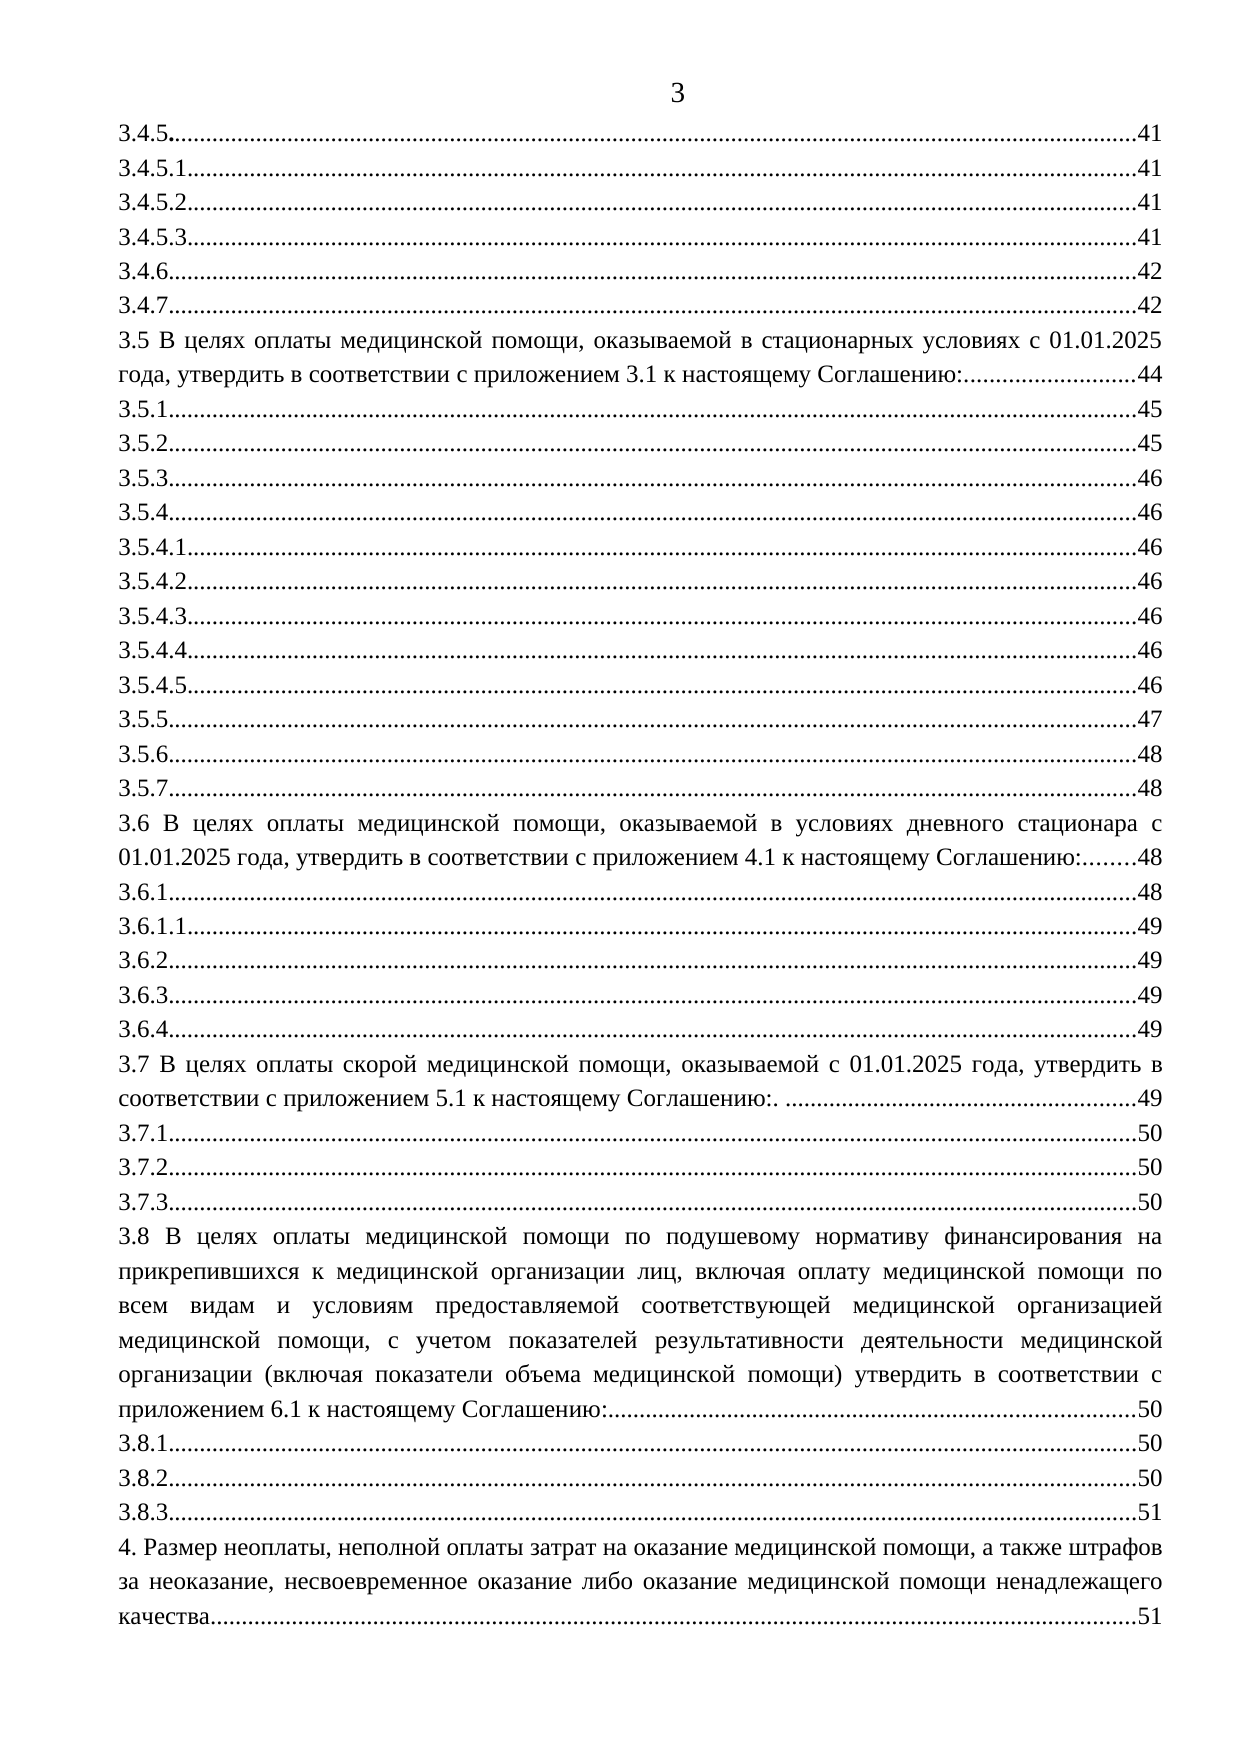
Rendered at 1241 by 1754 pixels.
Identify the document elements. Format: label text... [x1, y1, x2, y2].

text 3.6.2. 49 [118, 946, 1163, 974]
text 3.5.1. 45 [118, 394, 1163, 423]
text 4. Размер неоплаты, неполной оплаты затрат на оказание медицинской помощи, а также штрафов за неоказание, несвоевременное оказание либо оказание медицинской помощи ненадлежащего качества 51 [118, 1532, 1163, 1629]
text 3.6.4. 49 [118, 1014, 1163, 1043]
text 3.5.4. 46 [118, 497, 1163, 526]
text 3.5.6. 48 [118, 739, 1163, 767]
text 3.4.5.2. 41 [118, 187, 1163, 216]
text 3.4.7. 42 [118, 291, 1163, 319]
text 3.5.4.5. 46 [118, 670, 1163, 698]
text 3.4.6. 42 [118, 256, 1163, 285]
text 3.5.4.3. 46 [118, 601, 1163, 629]
text 3.7.1. 50 [118, 1118, 1163, 1147]
text 3.6 В целях оплаты медицинской помощи, оказываемой в условиях дневного стационара с 01.01.2025 года, утвердить в соответствии с приложением 4.1 к настоящему Соглашению:. 48 [118, 808, 1163, 871]
text 3.8 В целях оплаты медицинской помощи по подушевому нормативу финансирования на прикрепившихся к медицинской организации лиц, включая оплату медицинской помощи по всем видам и условиям предоставляемой соответствующей медицинской организацией медицинской помощи, с учетом показателей результативности деятельности медицинской организации (включая показатели объема медицинской помощи) утвердить в соответствии с приложением 6.1 к настоящему Соглашению: 50 [118, 1221, 1163, 1423]
text 3.5.3. 46 [118, 463, 1163, 492]
text 3.5.2. 45 [118, 428, 1163, 457]
text 3.5.7. 48 [118, 773, 1163, 802]
text 3.6.1.1. 49 [118, 911, 1163, 940]
text 3.5 В целях оплаты медицинской помощи, оказываемой в стационарных условиях с 01.01.2025 года, утвердить в соответствии с приложением 3.1 к настоящему Соглашению:. 44 [118, 325, 1163, 388]
text 3.5.5. 47 [118, 704, 1163, 733]
text 3.5.4.4. 46 [118, 635, 1163, 664]
text 3.5.4.2. 46 [118, 566, 1163, 595]
text 3.8.2. 50 [118, 1463, 1163, 1492]
text 3.4.5.3. 41 [118, 222, 1163, 250]
text 3.7 В целях оплаты скорой медицинской помощи, оказываемой с 01.01.2025 года, утвердить в соответствии с приложением 5.1 к настоящему Соглашению:. 49 [118, 1049, 1163, 1112]
text 3.4.5. 41 [118, 118, 1163, 147]
text 3.5.4.1. 46 [118, 532, 1163, 561]
text 3.8.3. 51 [118, 1497, 1163, 1526]
text 3.7.3. 50 [118, 1187, 1163, 1216]
text 3.6.3. 49 [118, 980, 1163, 1009]
text 3.8.1. 50 [118, 1428, 1163, 1457]
text 3.7.2. 50 [118, 1152, 1163, 1181]
text 3.4.5.1. 41 [118, 153, 1163, 181]
text 3.6.1. 48 [118, 877, 1163, 905]
